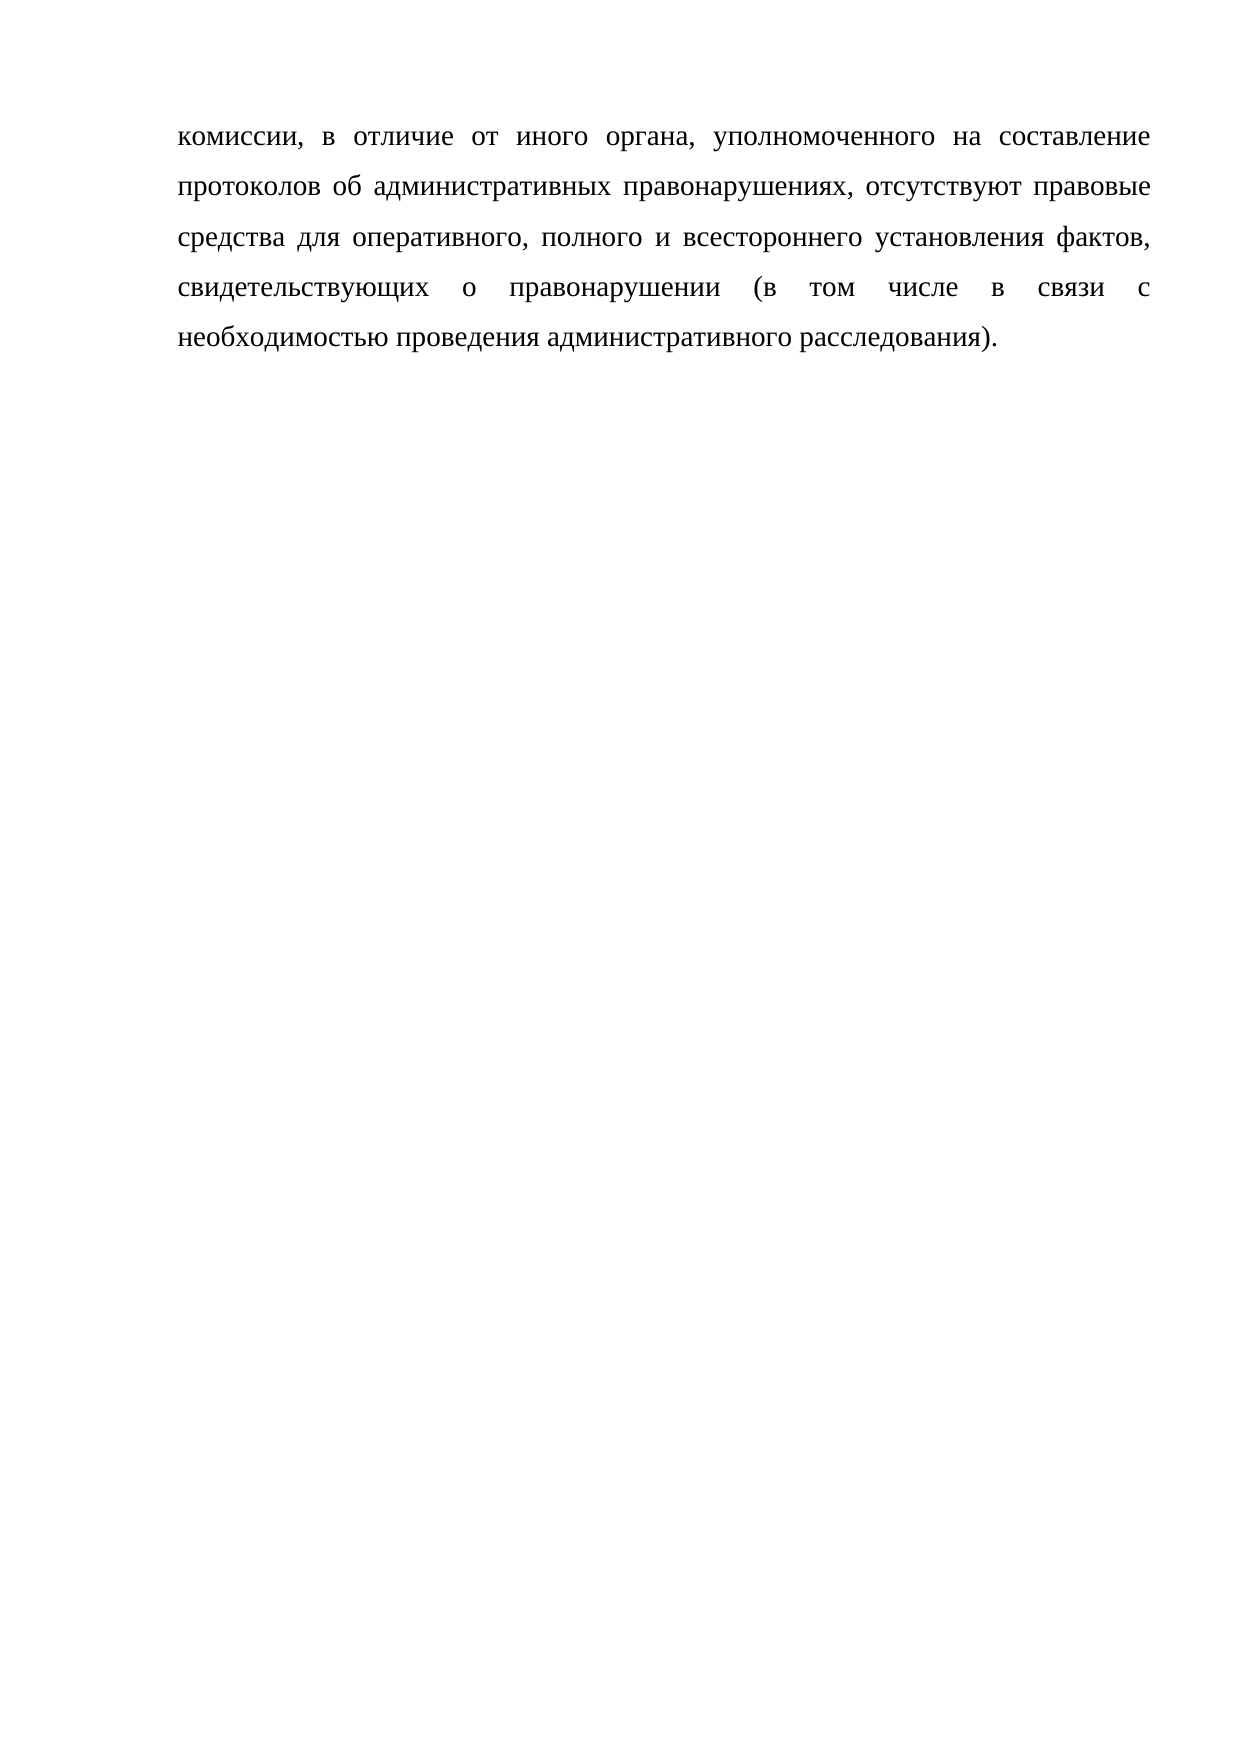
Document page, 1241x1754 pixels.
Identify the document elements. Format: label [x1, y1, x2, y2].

text [177, 118, 1152, 353]
